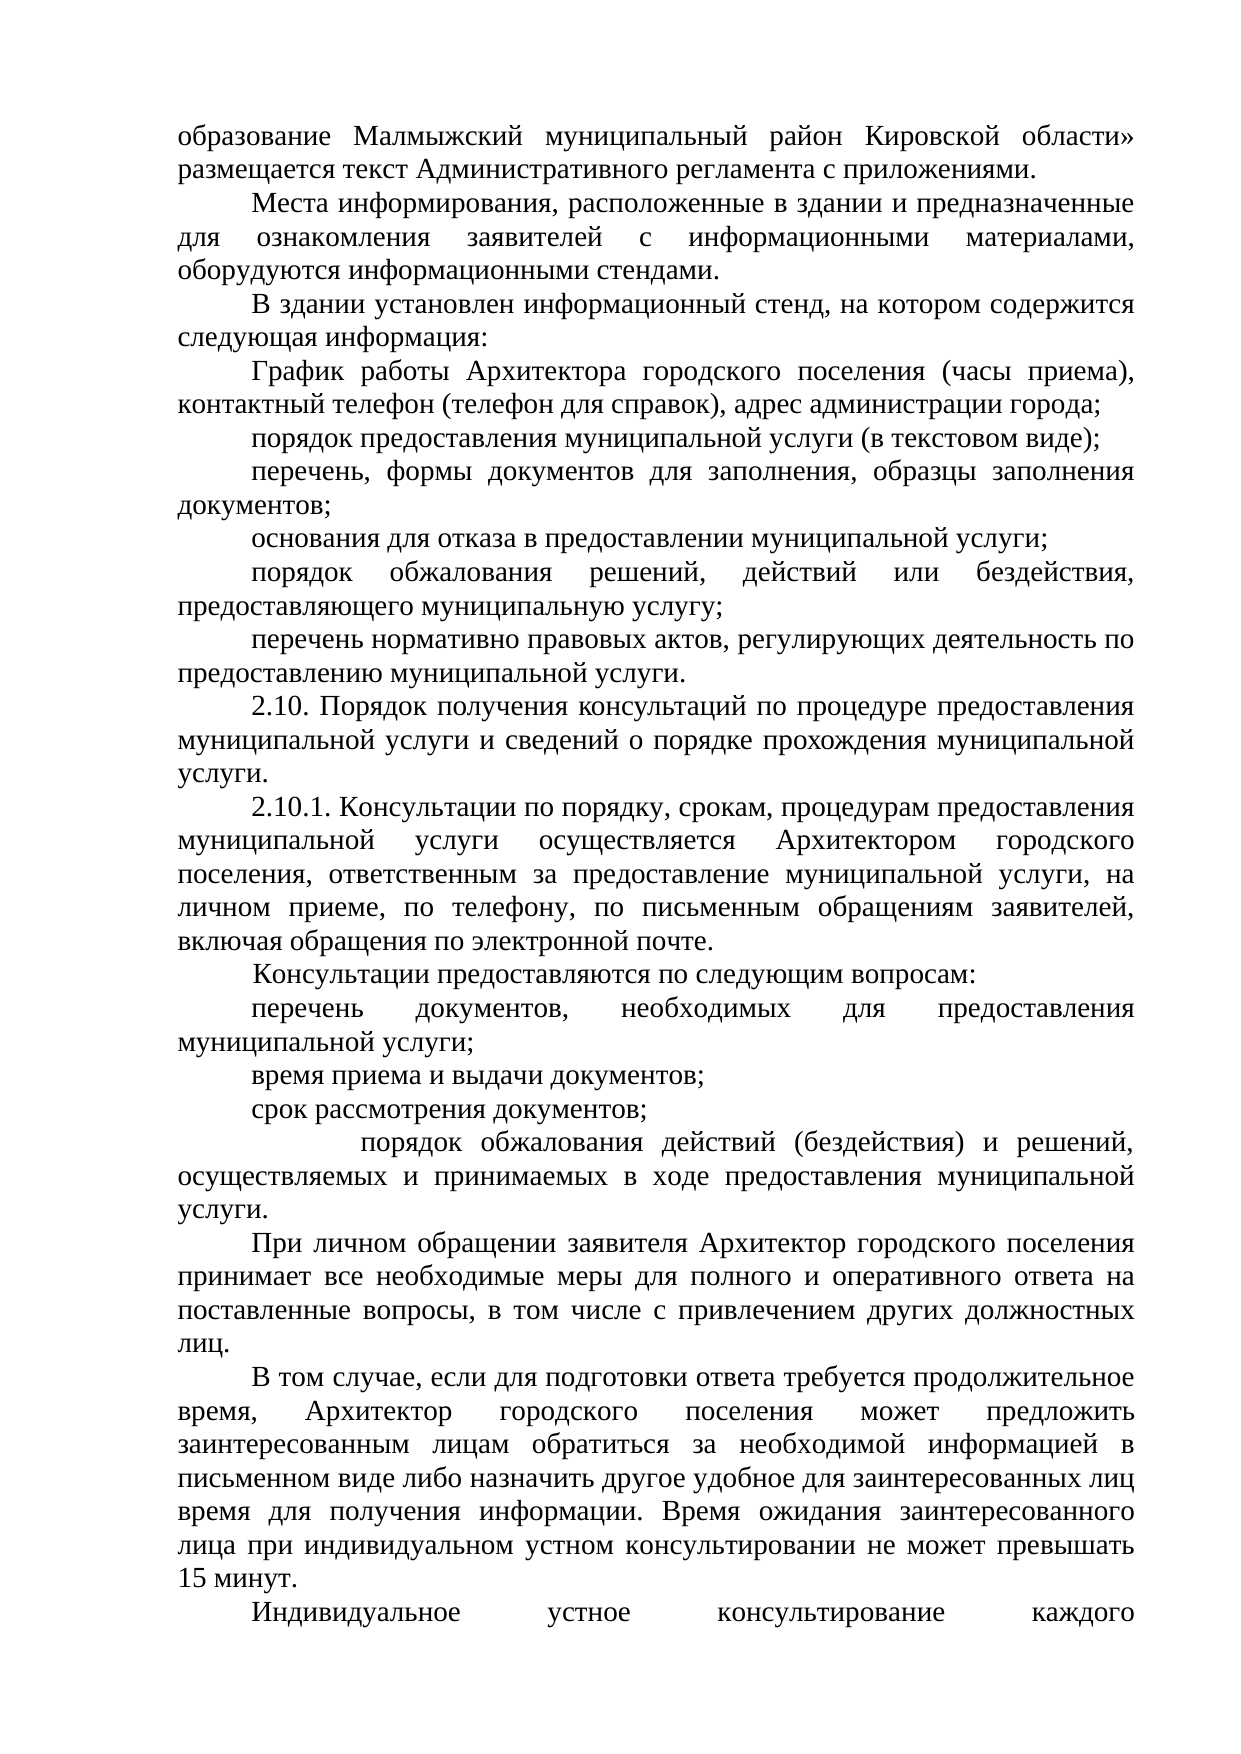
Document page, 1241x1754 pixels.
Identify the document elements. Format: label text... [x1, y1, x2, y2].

text перечень нормативно правовых актов, регулирующих деятельность по предоставлению муниципальной услуги. [177, 621, 1135, 688]
text порядок обжалования решений, действий или бездействия, предоставляющего муниципальную услугу; [177, 554, 1135, 621]
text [177, 1594, 1135, 1627]
text Места информирования, расположенные в здании и предназначенные для ознакомления заявителей с информационными материалами, оборудуются информационными стендами. [177, 185, 1135, 286]
text перечень документов, необходимых для предоставления муниципальной услуги; [177, 990, 1135, 1057]
text Консультации предоставляются по следующим вопросам: [177, 957, 1135, 990]
text При личном обращении заявителя Архитектор городского поселения принимает все необходимые меры для полного и оперативного ответа на поставленные вопросы, в том числе с привлечением других должностных лиц. [177, 1225, 1135, 1359]
text График работы Архитектора городского поселения (часы приема), контактный телефон (телефон для справок), адрес администрации города; [177, 353, 1135, 420]
text В здании установлен информационный стенд, на котором содержится следующая информация: [177, 286, 1135, 353]
text срок рассмотрения документов; [177, 1091, 1135, 1124]
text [177, 118, 1135, 185]
text основания для отказа в предоставлении муниципальной услуги; [177, 521, 1135, 554]
text 2.10.1. Консультации по порядку, срокам, процедурам предоставления муниципальной услуги осуществляется Архитектором городского поселения, ответственным за предоставление муниципальной услуги, на личном приеме, по телефону, по письменным обращениям заявителей, включая обращения по электронной почте. [177, 789, 1135, 957]
text 2.10. Порядок получения консультаций по процедуре предоставления муниципальной услуги и сведений о порядке прохождения муниципальной услуги. [177, 688, 1135, 789]
text порядок обжалования действий (бездействия) и решений, осуществляемых и принимаемых в ходе предоставления муниципальной услуги. [177, 1124, 1135, 1225]
text время приема и выдачи документов; [177, 1057, 1135, 1091]
text В том случае, если для подготовки ответа требуется продолжительное время, Архитектор городского поселения может предложить заинтересованным лицам обратиться за необходимой информацией в письменном виде либо назначить другое удобное для заинтересованных лиц время для получения информации. Время ожидания заинтересованного лица при индивидуальном устном консультировании не может превышать 15 минут. [177, 1359, 1135, 1594]
text перечень, формы документов для заполнения, образцы заполнения документов; [177, 453, 1135, 521]
text порядок предоставления муниципальной услуги (в текстовом виде); [177, 420, 1135, 453]
